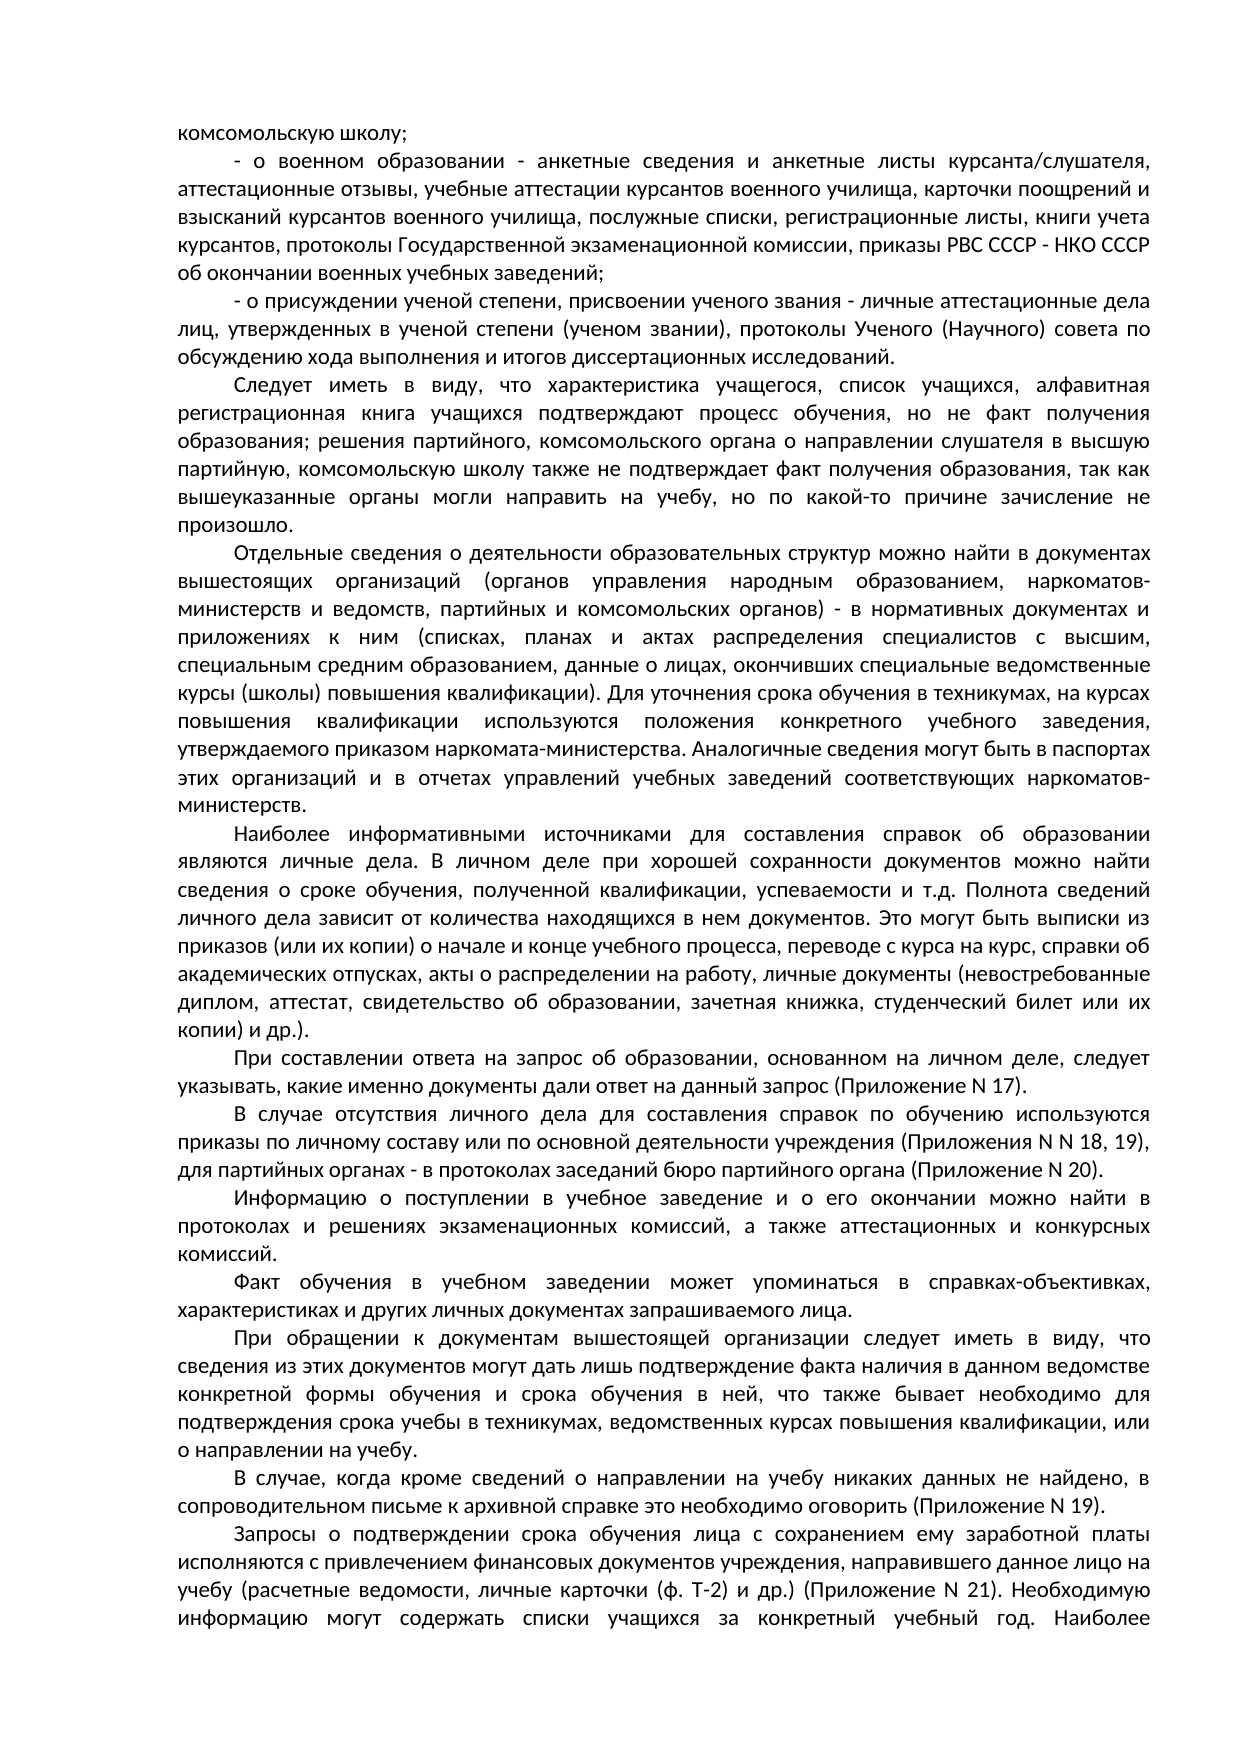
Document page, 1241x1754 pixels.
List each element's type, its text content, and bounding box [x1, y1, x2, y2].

text Наиболее информативными источниками для составления справок об образовании являются личные дела. В личном деле при хорошей сохранности документов можно найти сведения о сроке обучения, полученной квалификации, успеваемости и т.д. Полнота сведений личного дела зависит от количества находящихся в нем документов. Это могут быть выписки из приказов (или их копии) о начале и конце учебного процесса, переводе с курса на курс, справки об академических отпусках, акты о распределении на работу, личные документы (невостребованные диплом, аттестат, свидетельство об образовании, зачетная книжка, студенческий билет или их копии) и др.). [177, 819, 1152, 1043]
text Следует иметь в виду, что характеристика учащегося, список учащихся, алфавитная регистрационная книга учащихся подтверждают процесс обучения, но не факт получения образования; решения партийного, комсомольского органа о направлении слушателя в высшую партийную, комсомольскую школу также не подтверждает факт получения образования, так как вышеуказанные органы могли направить на учебу, но по какой-то причине зачисление не произошло. [177, 370, 1152, 538]
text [177, 1519, 1152, 1631]
text - о присуждении ученой степени, присвоении ученого звания - личные аттестационные дела лиц, утвержденных в ученой степени (ученом звании), протоколы Ученого (Научного) совета по обсуждению хода выполнения и итогов диссертационных исследований. [177, 286, 1152, 370]
text При обращении к документам вышестоящей организации следует иметь в виду, что сведения из этих документов могут дать лишь подтверждение факта наличия в данном ведомстве конкретной формы обучения и срока обучения в ней, что также бывает необходимо для подтверждения срока учебы в техникумах, ведомственных курсах повышения квалификации, или о направлении на учебу. [177, 1323, 1152, 1463]
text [177, 118, 1152, 146]
text В случае, когда кроме сведений о направлении на учебу никаких данных не найдено, в сопроводительном письме к архивной справке это необходимо оговорить (Приложение N 19). [177, 1463, 1152, 1519]
text Информацию о поступлении в учебное заведение и о его окончании можно найти в протоколах и решениях экзаменационных комиссий, а также аттестационных и конкурсных комиссий. [177, 1183, 1152, 1267]
text В случае отсутствия личного дела для составления справок по обучению используются приказы по личному составу или по основной деятельности учреждения (Приложения N N 18, 19), для партийных органах - в протоколах заседаний бюро партийного органа (Приложение N 20). [177, 1099, 1152, 1183]
text Факт обучения в учебном заведении может упоминаться в справках-объективках, характеристиках и других личных документах запрашиваемого лица. [177, 1267, 1152, 1323]
text - о военном образовании - анкетные сведения и анкетные листы курсанта/слушателя, аттестационные отзывы, учебные аттестации курсантов военного училища, карточки поощрений и взысканий курсантов военного училища, послужные списки, регистрационные листы, книги учета курсантов, протоколы Государственной экзаменационной комиссии, приказы РВС СССР - НКО СССР об окончании военных учебных заведений; [177, 146, 1152, 286]
text Отдельные сведения о деятельности образовательных структур можно найти в документах вышестоящих организаций (органов управления народным образованием, наркоматов-министерств и ведомств, партийных и комсомольских органов) - в нормативных документах и приложениях к ним (списках, планах и актах распределения специалистов с высшим, специальным средним образованием, данные о лицах, окончивших специальные ведомственные курсы (школы) повышения квалификации). Для уточнения срока обучения в техникумах, на курсах повышения квалификации используются положения конкретного учебного заведения, утверждаемого приказом наркомата-министерства. Аналогичные сведения могут быть в паспортах этих организаций и в отчетах управлений учебных заведений соответствующих наркоматов-министерств. [177, 538, 1152, 819]
text При составлении ответа на запрос об образовании, основанном на личном деле, следует указывать, какие именно документы дали ответ на данный запрос (Приложение N 17). [177, 1043, 1152, 1099]
